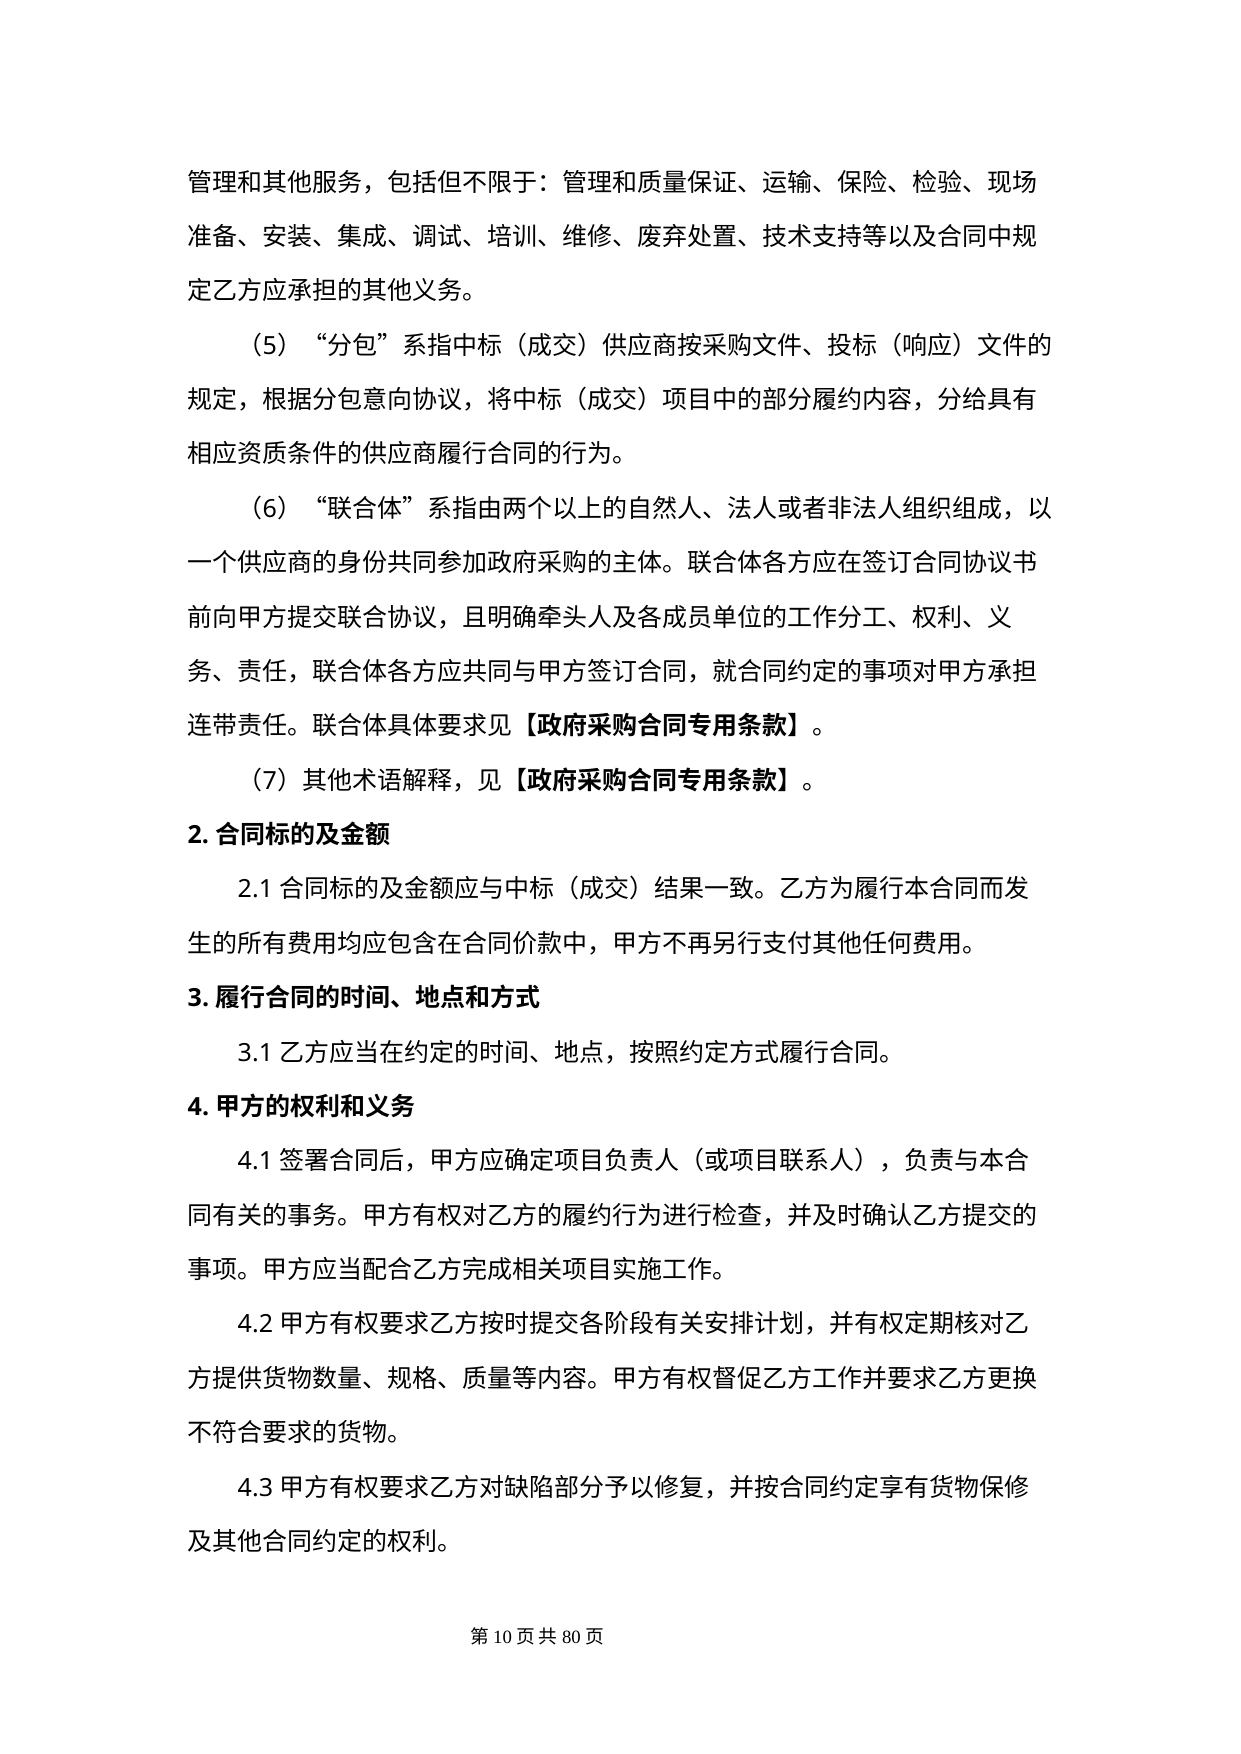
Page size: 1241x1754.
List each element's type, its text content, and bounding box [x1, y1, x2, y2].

text 4.2 甲方有权要求乙方按时提交各阶段有关安排计划，并有权定期核对乙方提供货物数量、规格、质量等内容。甲方有权督促乙方工作并要求乙方更换不符合要求的货物。 [187, 1304, 1053, 1449]
text （6）“联合体”系指由两个以上的自然人、法人或者非法人组织组成，以一个供应商的身份共同参加政府采购的主体。联合体各方应在签订合同协议书前向甲方提交联合协议，且明确牵头人及各成员单位的工作分工、权利、义务、责任，联合体各方应共同与甲方签订合同，就合同约定的事项对甲方承担连带责任。联合体具体要求见【政府采购合同专用条款】。 [187, 488, 1053, 742]
text 3.1 乙方应当在约定的时间、地点，按照约定方式履行合同。 [187, 1032, 1053, 1068]
text （5）“分包”系指中标（成交）供应商按采购文件、投标（响应）文件的规定，根据分包意向协议，将中标（成交）项目中的部分履约内容，分给具有相应资质条件的供应商履行合同的行为。 [187, 325, 1053, 470]
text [187, 162, 1053, 307]
text 4.1 签署合同后，甲方应确定项目负责人（或项目联系人），负责与本合同有关的事务。甲方有权对乙方的履约行为进行检查，并及时确认乙方提交的事项。甲方应当配合乙方完成相关项目实施工作。 [187, 1141, 1053, 1286]
text 4. 甲方的权利和义务 [187, 1086, 1053, 1123]
text 2.1 合同标的及金额应与中标（成交）结果一致。乙方为履行本合同而发生的所有费用均应包含在合同价款中，甲方不再另行支付其他任何费用。 [187, 869, 1053, 959]
text 4.3 甲方有权要求乙方对缺陷部分予以修复，并按合同约定享有货物保修及其他合同约定的权利。 [187, 1467, 1053, 1558]
text 3. 履行合同的时间、地点和方式 [187, 978, 1053, 1014]
text （7）其他术语解释，见【政府采购合同专用条款】。 [187, 760, 1053, 796]
list 合同标的及金额 [187, 814, 1053, 851]
